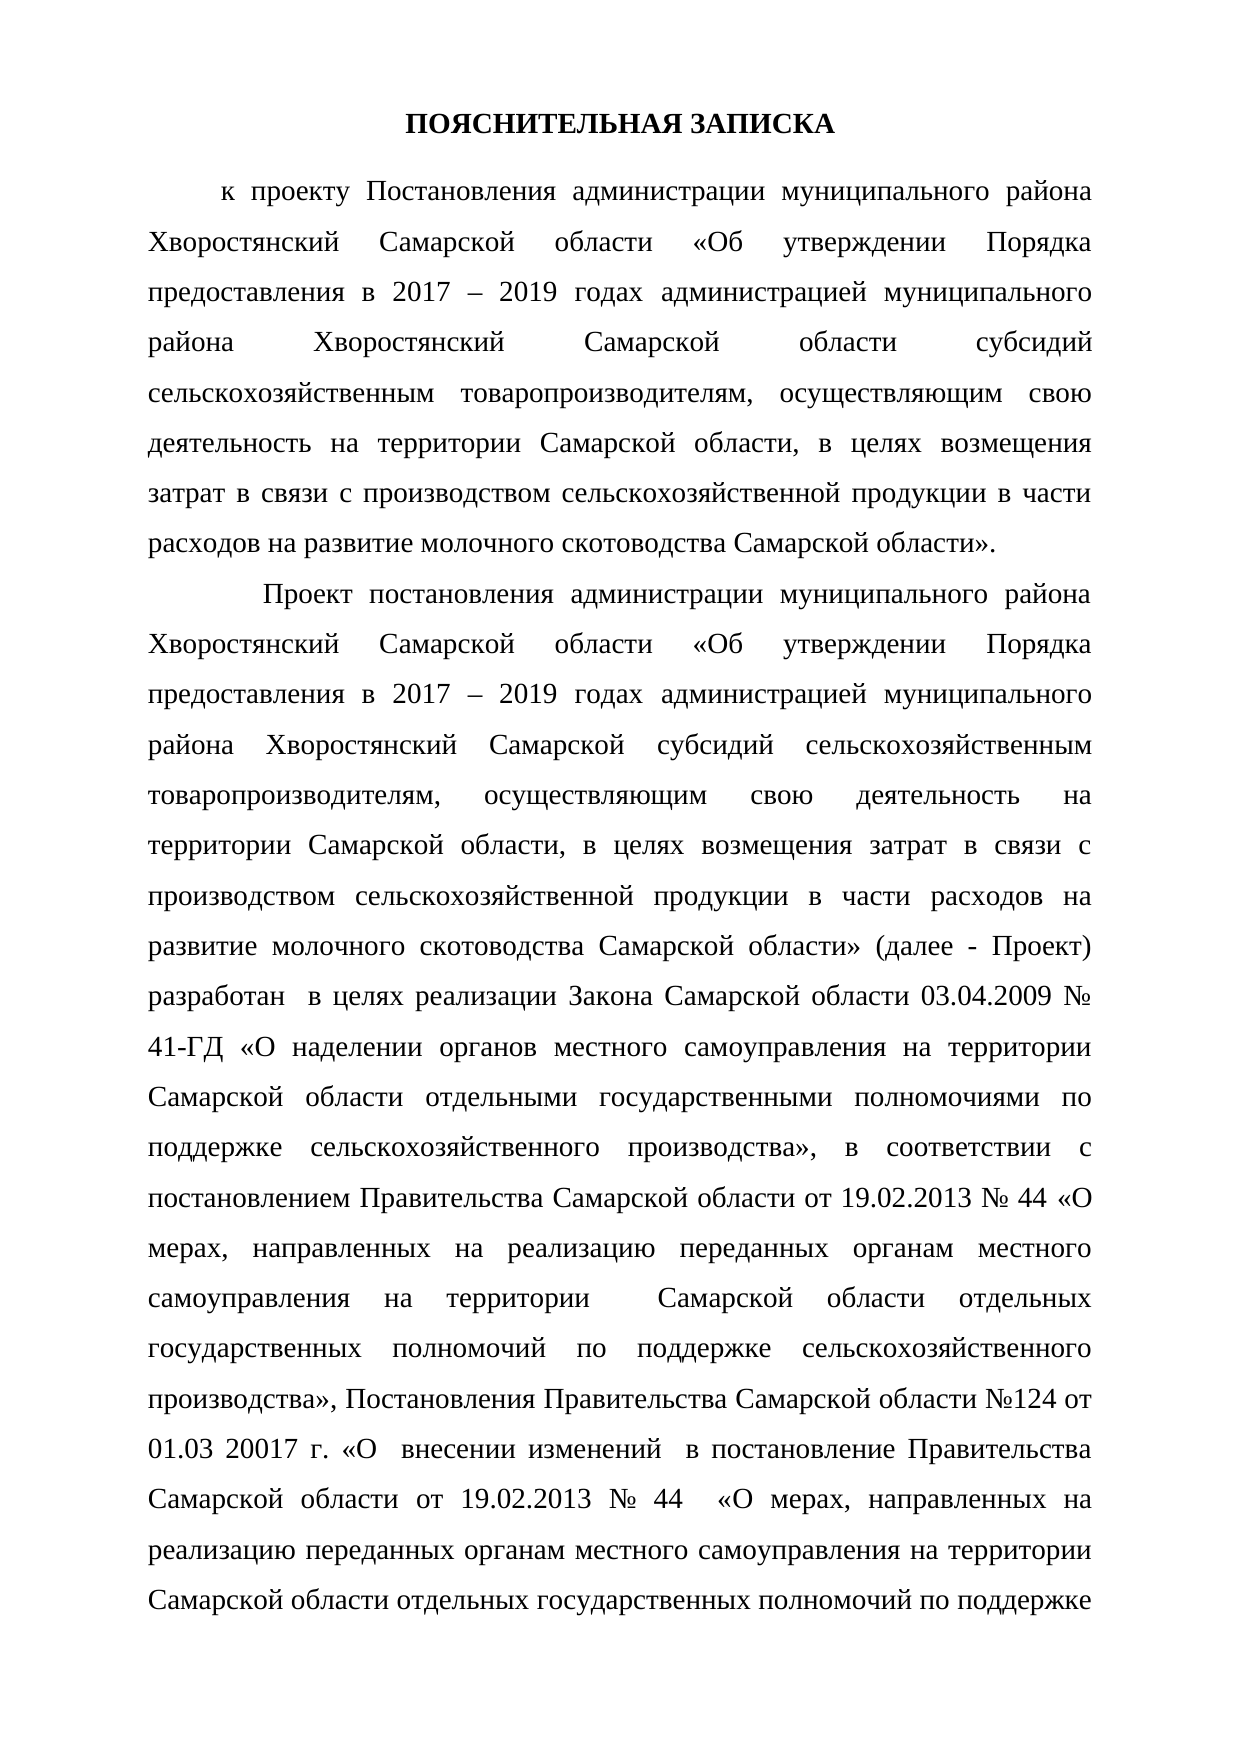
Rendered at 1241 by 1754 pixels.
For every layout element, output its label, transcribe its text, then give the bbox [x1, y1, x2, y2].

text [148, 576, 1092, 1616]
text ПОЯСНИТЕЛЬНАЯ ЗАПИСКА [148, 106, 1092, 140]
text к проекту Постановления администрации муниципального района Хворостянский Самарской области «Об утверждении Порядка предоставления в 2017 – 2019 годах администрацией муниципального района Хворостянский Самарской области субсидий сельскохозяйственным товаропроизводителям, осуществляющим свою деятельность на территории Самарской области, в целях возмещения затрат в связи с производством сельскохозяйственной продукции в части расходов на развитие молочного скотоводства Самарской области». [148, 173, 1092, 559]
